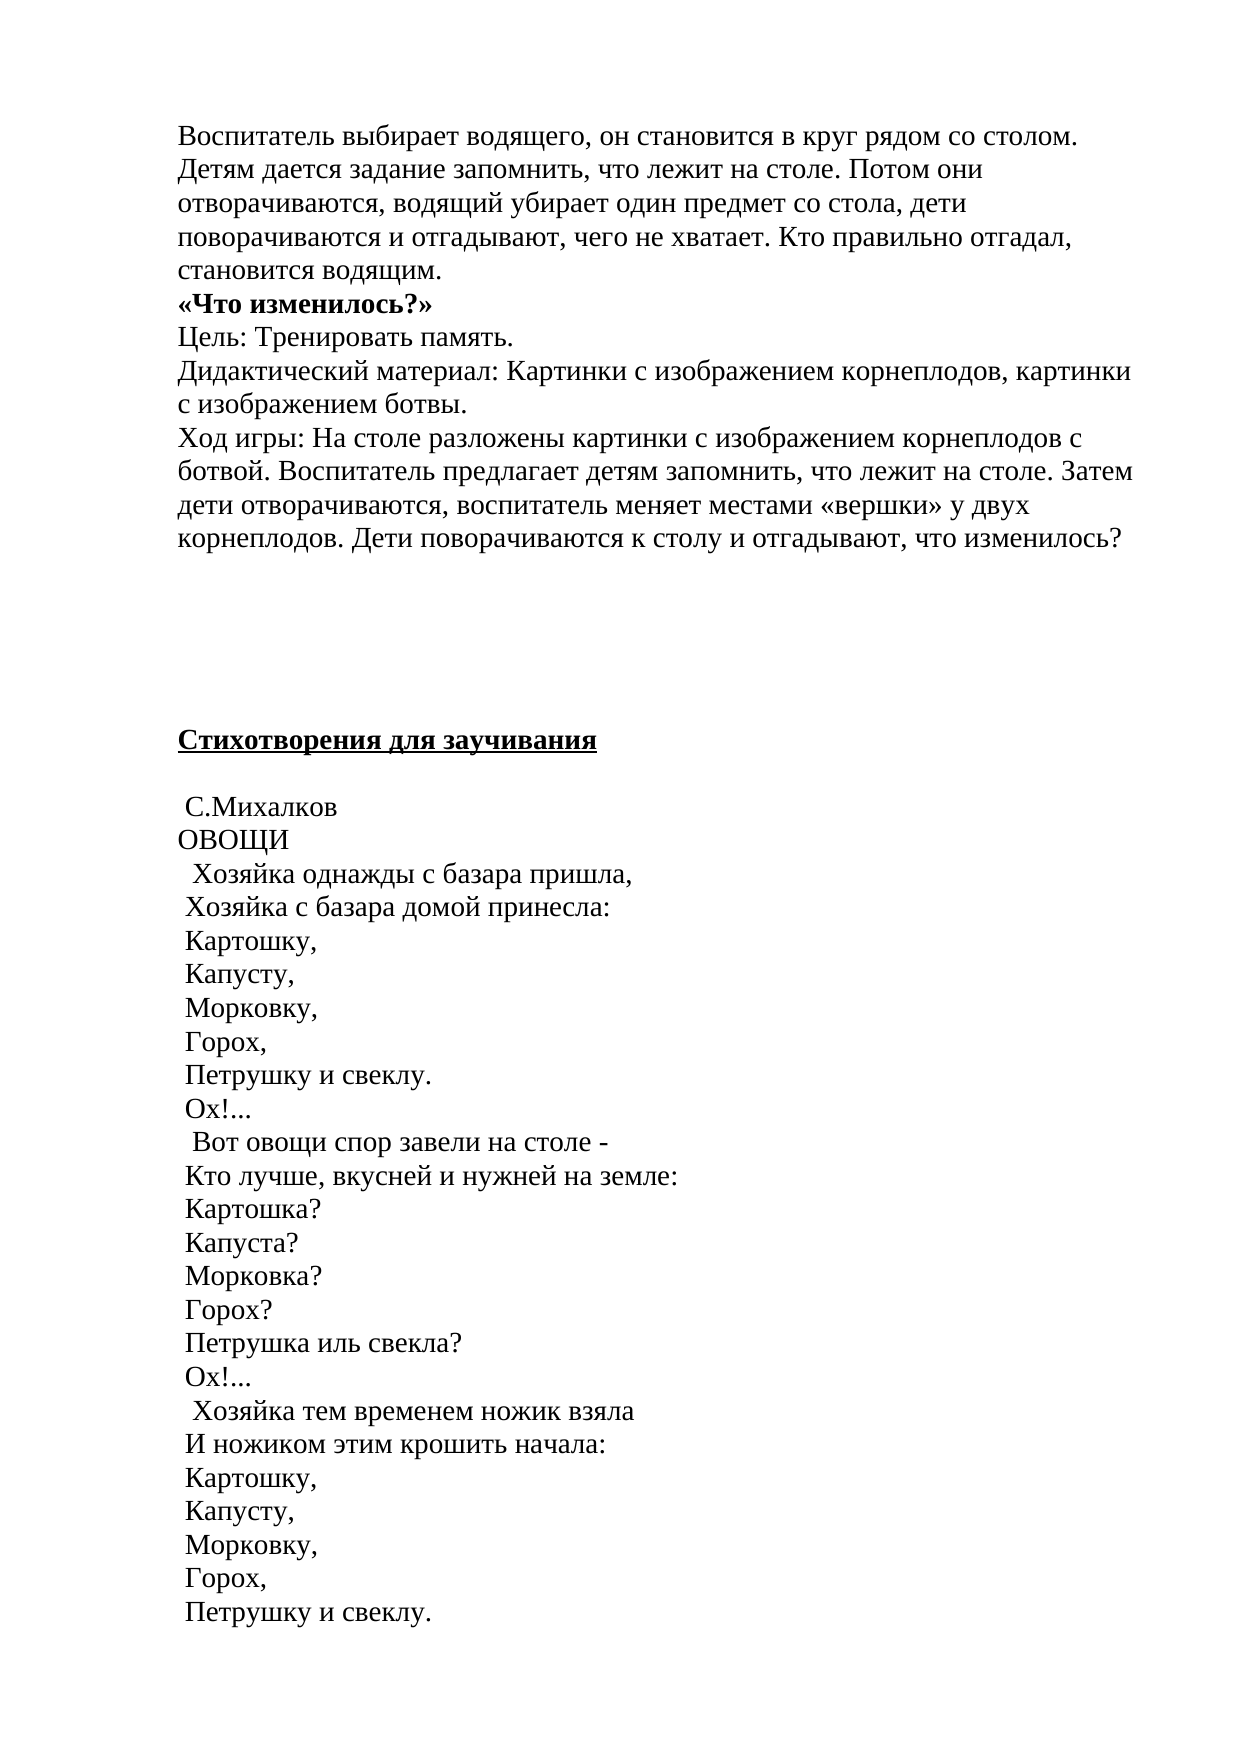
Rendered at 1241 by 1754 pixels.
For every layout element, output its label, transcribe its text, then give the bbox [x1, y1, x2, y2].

text Горох? [177, 1292, 1152, 1326]
text Капусту, [177, 1493, 1152, 1527]
text Капуста? [177, 1225, 1152, 1258]
text Картошку, [177, 923, 1152, 957]
text С.Михалков [177, 789, 1152, 822]
text И ножиком этим крошить начала: [177, 1426, 1152, 1460]
text Горох, [177, 1560, 1152, 1594]
text Хозяйка с базара домой принесла: [177, 889, 1152, 923]
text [177, 118, 1152, 286]
text «Что изменилось?» [177, 286, 1152, 319]
text Петрушка иль свекла? [177, 1326, 1152, 1359]
text Капусту, [177, 957, 1152, 990]
text Морковку, [177, 990, 1152, 1024]
text Ох!... [177, 1359, 1152, 1393]
text Морковка? [177, 1258, 1152, 1292]
text Хозяйка тем временем ножик взяла [177, 1393, 1152, 1426]
text Стихотворения для заучивания [177, 722, 1152, 755]
text Картошку, [177, 1460, 1152, 1493]
text Дидактический материал: Картинки с изображением корнеплодов, картинки с изображением ботвы. [177, 353, 1152, 420]
text Морковку, [177, 1527, 1152, 1560]
text Петрушку и свеклу. [177, 1057, 1152, 1091]
text Ох!... [177, 1091, 1152, 1124]
text Хозяйка однажды с базара пришла, [177, 856, 1152, 889]
text Вот овощи спор завели на столе - [177, 1124, 1152, 1158]
text Ход игры: На столе разложены картинки с изображением корнеплодов с ботвой. Воспитатель предлагает детям запомнить, что лежит на столе. Затем дети отворачиваются, воспитатель меняет местами «вершки» у двух корнеплодов. Дети поворачиваются к столу и отгадывают, что изменилось? [177, 420, 1152, 554]
text Горох, [177, 1024, 1152, 1057]
text Кто лучше, вкусней и нужней на земле: [177, 1158, 1152, 1191]
text Цель: Тренировать память. [177, 319, 1152, 353]
text ОВОЩИ [177, 822, 1152, 856]
text Картошка? [177, 1191, 1152, 1225]
text Петрушку и свеклу. [177, 1594, 1152, 1627]
